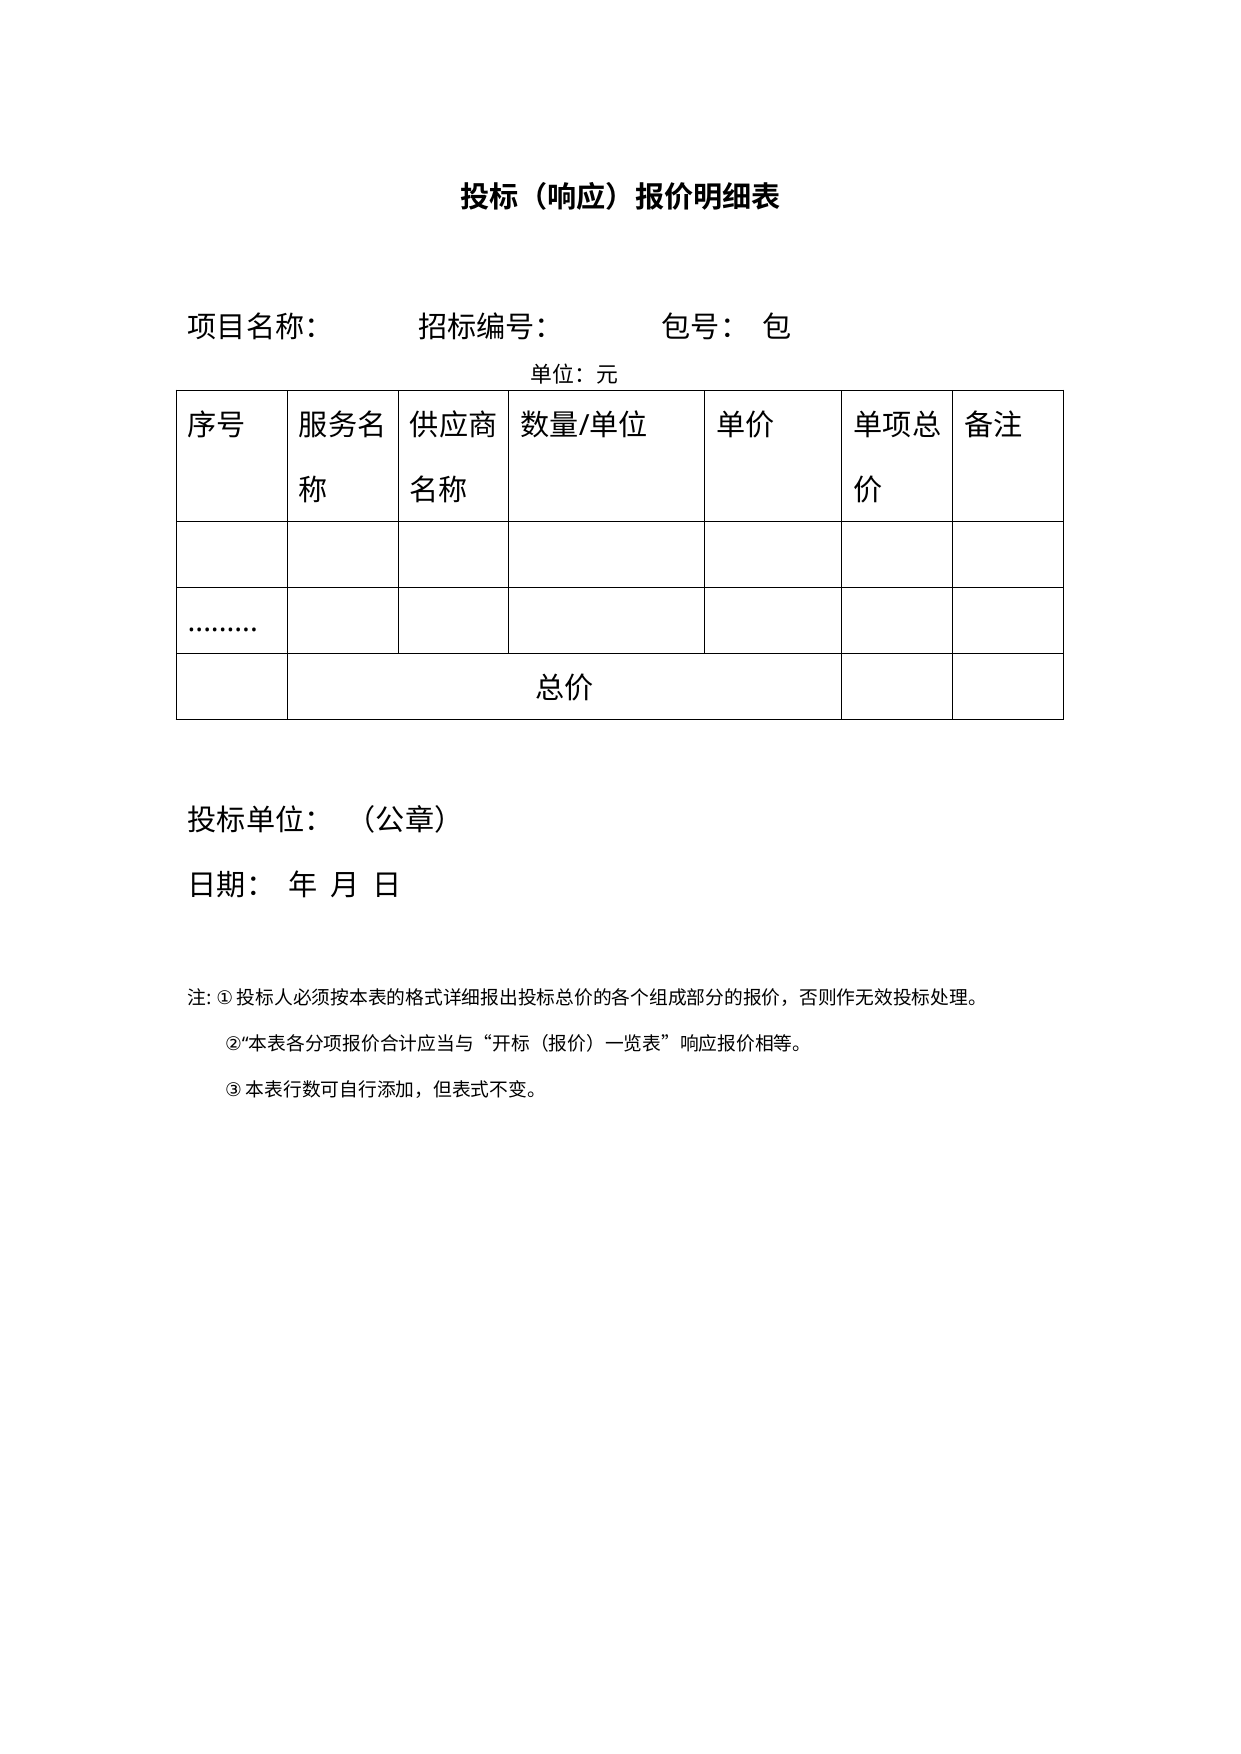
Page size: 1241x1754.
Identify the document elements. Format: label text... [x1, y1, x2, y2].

table_header 备注 [953, 391, 1063, 521]
text 注: ①投标人必须按本表的格式详细报出投标总价的各个组成部分的报价，否则作无效投标处理。 [187, 980, 1053, 1012]
table_cell [509, 522, 704, 587]
text 日期： 年 月 日 [187, 850, 1053, 915]
text ②“本表各分项报价合计应当与“开标（报价）一览表”响应报价相等。 [187, 1026, 1053, 1058]
table_header 单项总价 [842, 391, 952, 521]
text 投标（响应）报价明细表 [187, 162, 1053, 227]
text 项目名称： 招标编号： 包号： 包 [187, 292, 1053, 357]
table_cell [842, 588, 952, 653]
table_cell 总价 [288, 654, 841, 719]
table_cell [288, 522, 398, 587]
table_cell [177, 522, 287, 587]
table_cell [177, 654, 287, 719]
table_header 服务名称 [288, 391, 398, 521]
table_cell [953, 522, 1063, 587]
table_cell [842, 654, 952, 719]
text ③本表行数可自行添加，但表式不变。 [187, 1072, 1053, 1104]
table_cell [705, 522, 841, 587]
table_cell [399, 522, 508, 587]
table_cell [399, 588, 508, 653]
table_header 数量/单位 [509, 391, 704, 521]
table_cell [705, 588, 841, 653]
table_cell [953, 588, 1063, 653]
table_cell [842, 522, 952, 587]
table_header 序号 [177, 391, 287, 521]
table_header 供应商名称 [399, 391, 508, 521]
text 单位：元 [187, 357, 1053, 389]
table_header 单价 [705, 391, 841, 521]
table_cell [288, 588, 398, 653]
table_cell [953, 654, 1063, 719]
text 投标单位： （公章） [187, 785, 1053, 850]
table_cell ......... [177, 588, 287, 653]
table_cell [509, 588, 704, 653]
